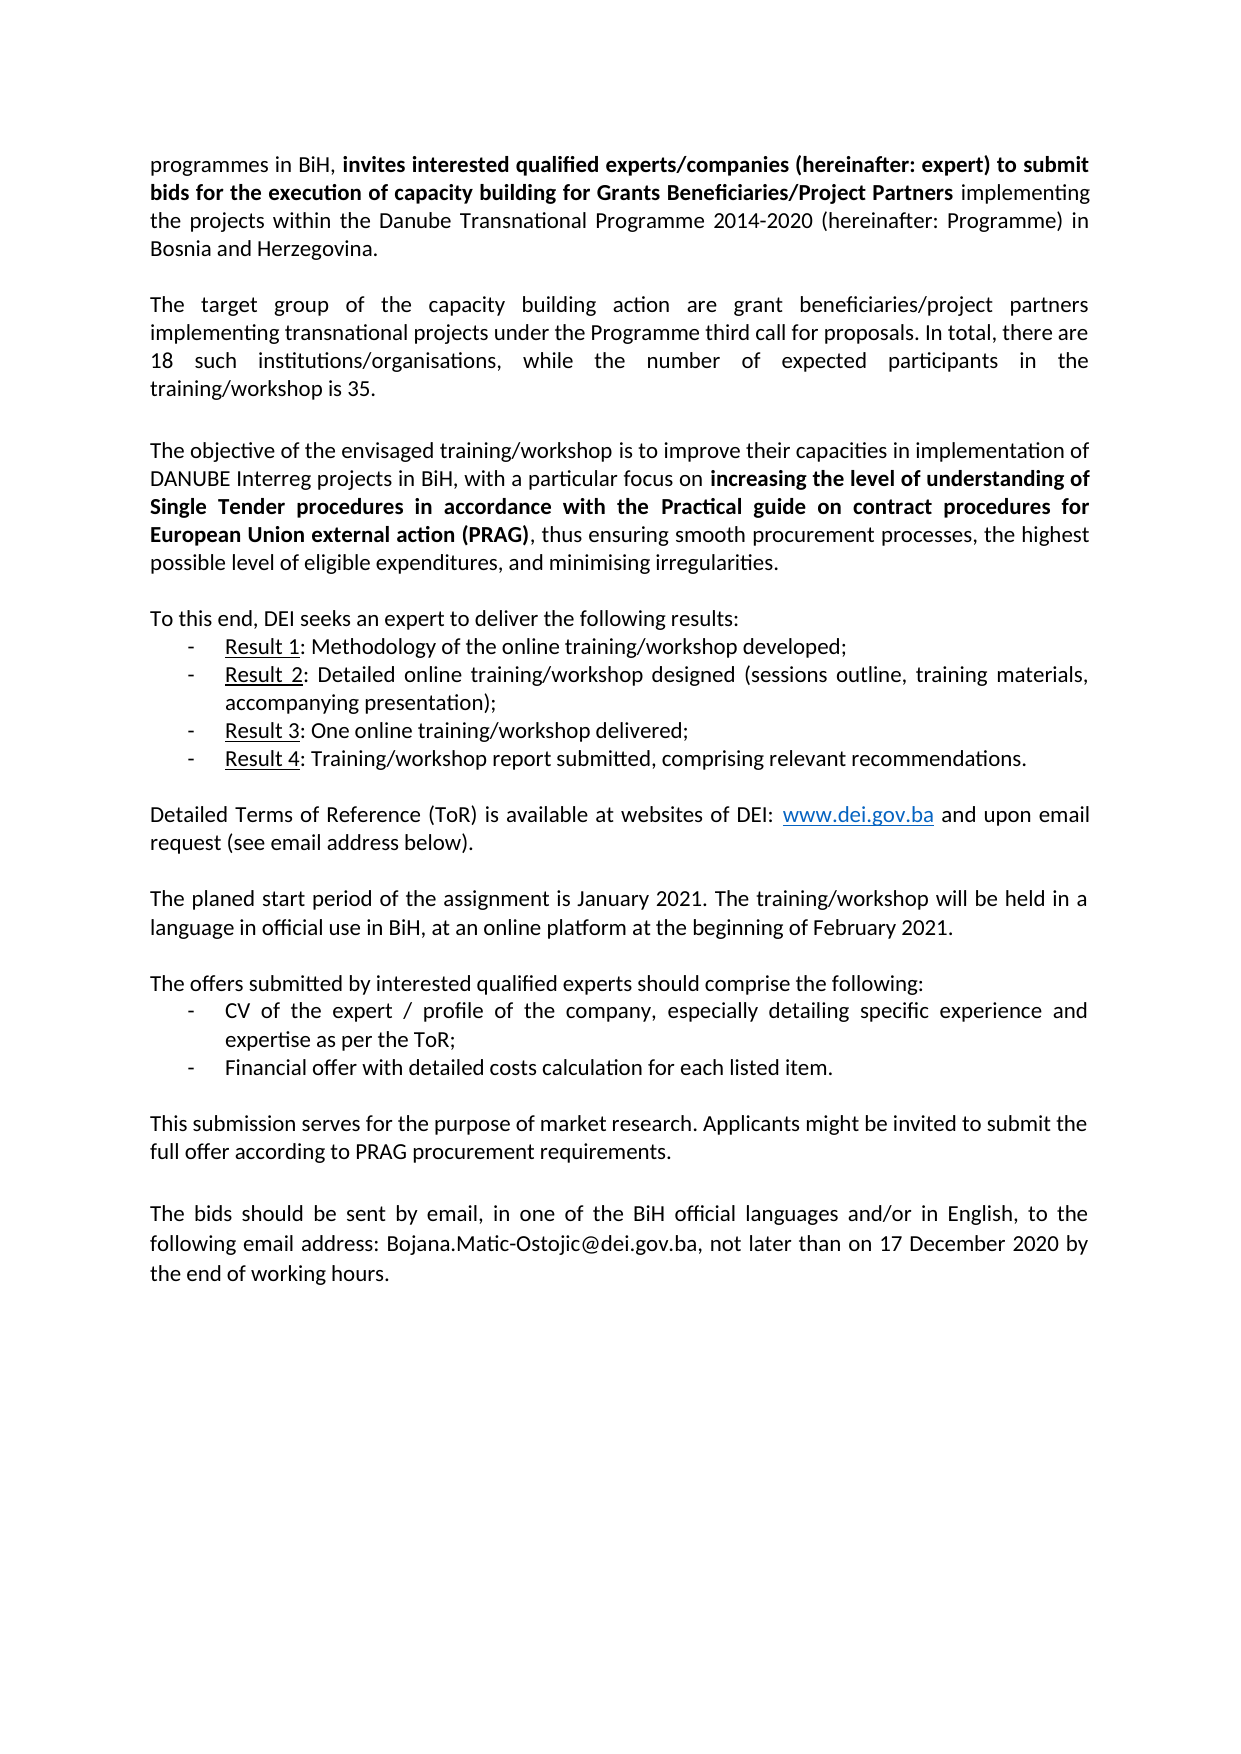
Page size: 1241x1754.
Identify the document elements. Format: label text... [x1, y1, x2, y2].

list Result 4: Training/workshop report submitted, comprising relevant recommendations. [187, 744, 1090, 772]
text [150, 150, 1090, 262]
text The bids should be sent by email, in one of the BiH official languages and/or in English, to the following email address: Bojana.Matic-Ostojic@dei.gov.ba, not later than on 17 December 2020 by the end of working hours. [150, 1199, 1090, 1287]
list CV of the expert / profile of the company, especially detailing specific experience and expertise as per the ToR; [187, 997, 1090, 1053]
list Financial offer with detailed costs calculation for each listed item. [187, 1053, 1090, 1081]
list Result 1: Methodology of the online training/workshop developed; [187, 632, 1090, 660]
text This submission serves for the purpose of market research. Applicants might be invited to submit the full offer according to PRAG procurement requirements. [150, 1109, 1090, 1165]
list Result 2: Detailed online training/workshop designed (sessions outline, training materials, accompanying presentation); [187, 660, 1090, 716]
text The target group of the capacity building action are grant beneficiaries/project partners implementing transnational projects under the Programme third call for proposals. In total, there are 18 such institutions/organisations, while the number of expected participants in the training/workshop is 35. [150, 290, 1090, 402]
text The planed start period of the assignment is January 2021. The training/workshop will be held in a language in official use in BiH, at an online platform at the beginning of February 2021. [150, 884, 1090, 941]
list Result 3: One online training/workshop delivered; [187, 716, 1090, 744]
text The offers submitted by interested qualified experts should comprise the following: [150, 969, 1090, 997]
text The objective of the envisaged training/workshop is to improve their capacities in implementation of DANUBE Interreg projects in BiH, with a particular focus on increasing the level of understanding of Single Tender procedures in accordance with the Practical guide on contract procedures for European Union external action (PRAG), thus ensuring smooth procurement processes, the highest possible level of eligible expenditures, and minimising irregularities. [150, 436, 1090, 576]
text To this end, DEI seeks an expert to deliver the following results: [150, 604, 1090, 632]
text Detailed Terms of Reference (ToR) is available at websites of DEI: www.dei.gov.ba and upon email request (see email address below). [150, 801, 1090, 857]
